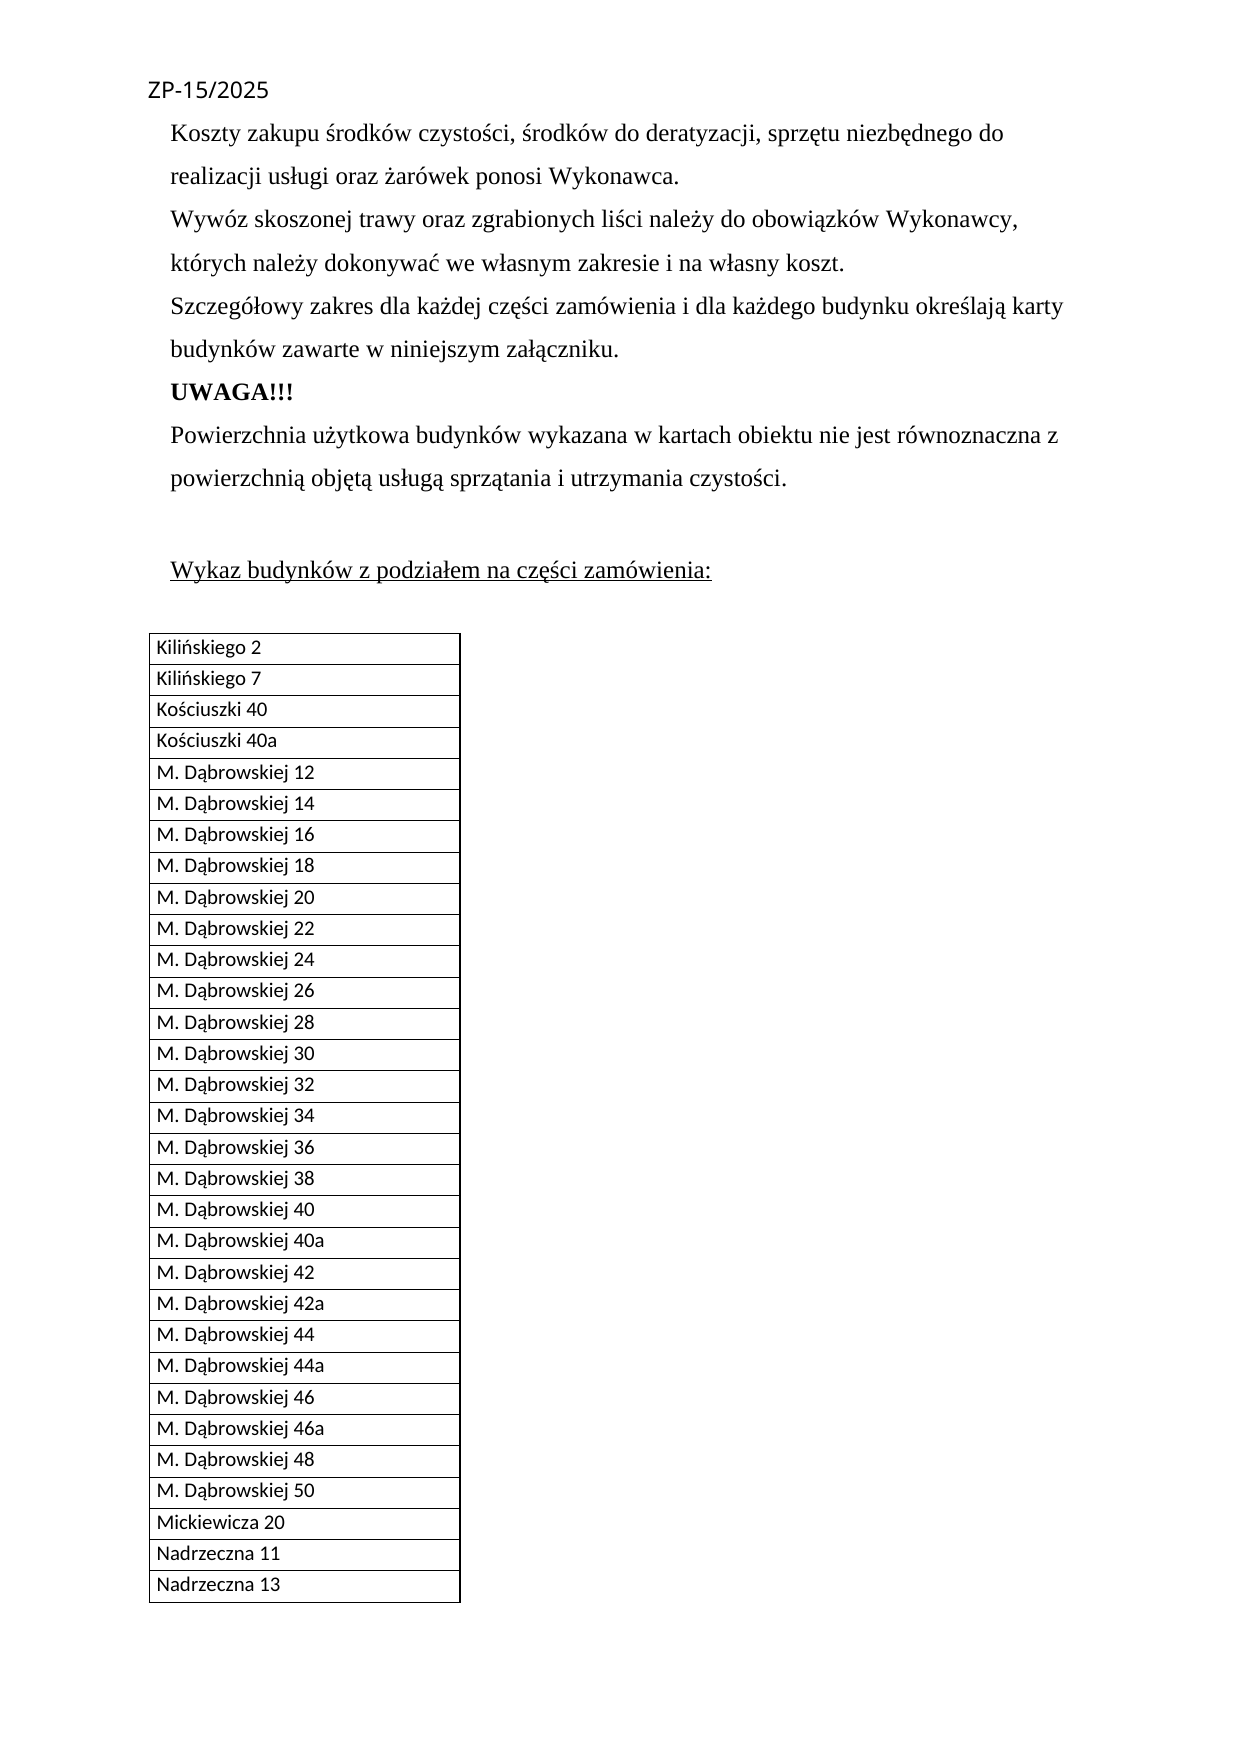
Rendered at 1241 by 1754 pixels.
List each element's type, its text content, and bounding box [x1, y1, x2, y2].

table_cell M. Dąbrowskiej 46 [150, 1384, 459, 1414]
table_cell M. Dąbrowskiej 26 [150, 978, 459, 1008]
text Wykaz budynków z podziałem na części zamówienia: [170, 555, 1093, 584]
table_cell M. Dąbrowskiej 14 [150, 790, 459, 820]
table_cell M. Dąbrowskiej 16 [150, 821, 459, 852]
table_cell M. Dąbrowskiej 38 [150, 1165, 459, 1195]
table_cell M. Dąbrowskiej 28 [150, 1009, 459, 1039]
text Powierzchnia użytkowa budynków wykazana w kartach obiektu nie jest równoznaczna z powierzchnią objętą usługą sprzątania i utrzymania czystości. [170, 420, 1093, 492]
table_cell M. Dąbrowskiej 44 [150, 1321, 459, 1352]
text Wywóz skoszonej trawy oraz zgrabionych liści należy do obowiązków Wykonawcy, których należy dokonywać we własnym zakresie i na własny koszt. [170, 204, 1093, 276]
table_cell Kościuszki 40a [150, 728, 459, 758]
table_cell M. Dąbrowskiej 32 [150, 1071, 459, 1102]
table_cell Kilińskiego 7 [150, 665, 459, 695]
table_cell M. Dąbrowskiej 48 [150, 1446, 459, 1477]
text Koszty zakupu środków czystości, środków do deratyzacji, sprzętu niezbędnego do realizacji usługi oraz żarówek ponosi Wykonawca. [170, 118, 1093, 190]
table_cell M. Dąbrowskiej 42 [150, 1259, 459, 1289]
table_header Kilińskiego 2 [150, 634, 459, 664]
table_cell M. Dąbrowskiej 22 [150, 915, 459, 945]
table_cell Mickiewicza 20 [150, 1509, 459, 1539]
table_cell M. Dąbrowskiej 34 [150, 1103, 459, 1133]
table_cell Kościuszki 40 [150, 696, 459, 727]
table_cell Nadrzeczna 13 [150, 1571, 459, 1602]
table_cell M. Dąbrowskiej 42a [150, 1290, 459, 1320]
table_cell M. Dąbrowskiej 24 [150, 946, 459, 977]
table_cell M. Dąbrowskiej 30 [150, 1040, 459, 1070]
table_cell M. Dąbrowskiej 40 [150, 1196, 459, 1227]
table_cell M. Dąbrowskiej 12 [150, 759, 459, 789]
table_cell Nadrzeczna 11 [150, 1540, 459, 1570]
table_cell M. Dąbrowskiej 50 [150, 1478, 459, 1508]
text UWAGA!!! [170, 377, 1093, 406]
table_cell M. Dąbrowskiej 40a [150, 1228, 459, 1258]
table_cell M. Dąbrowskiej 20 [150, 884, 459, 914]
text Szczegółowy zakres dla każdej części zamówienia i dla każdego budynku określają karty budynków zawarte w niniejszym załączniku. [170, 291, 1093, 363]
table_cell M. Dąbrowskiej 36 [150, 1134, 459, 1164]
table_cell M. Dąbrowskiej 44a [150, 1353, 459, 1383]
table_cell M. Dąbrowskiej 46a [150, 1415, 459, 1445]
table_cell M. Dąbrowskiej 18 [150, 853, 459, 883]
